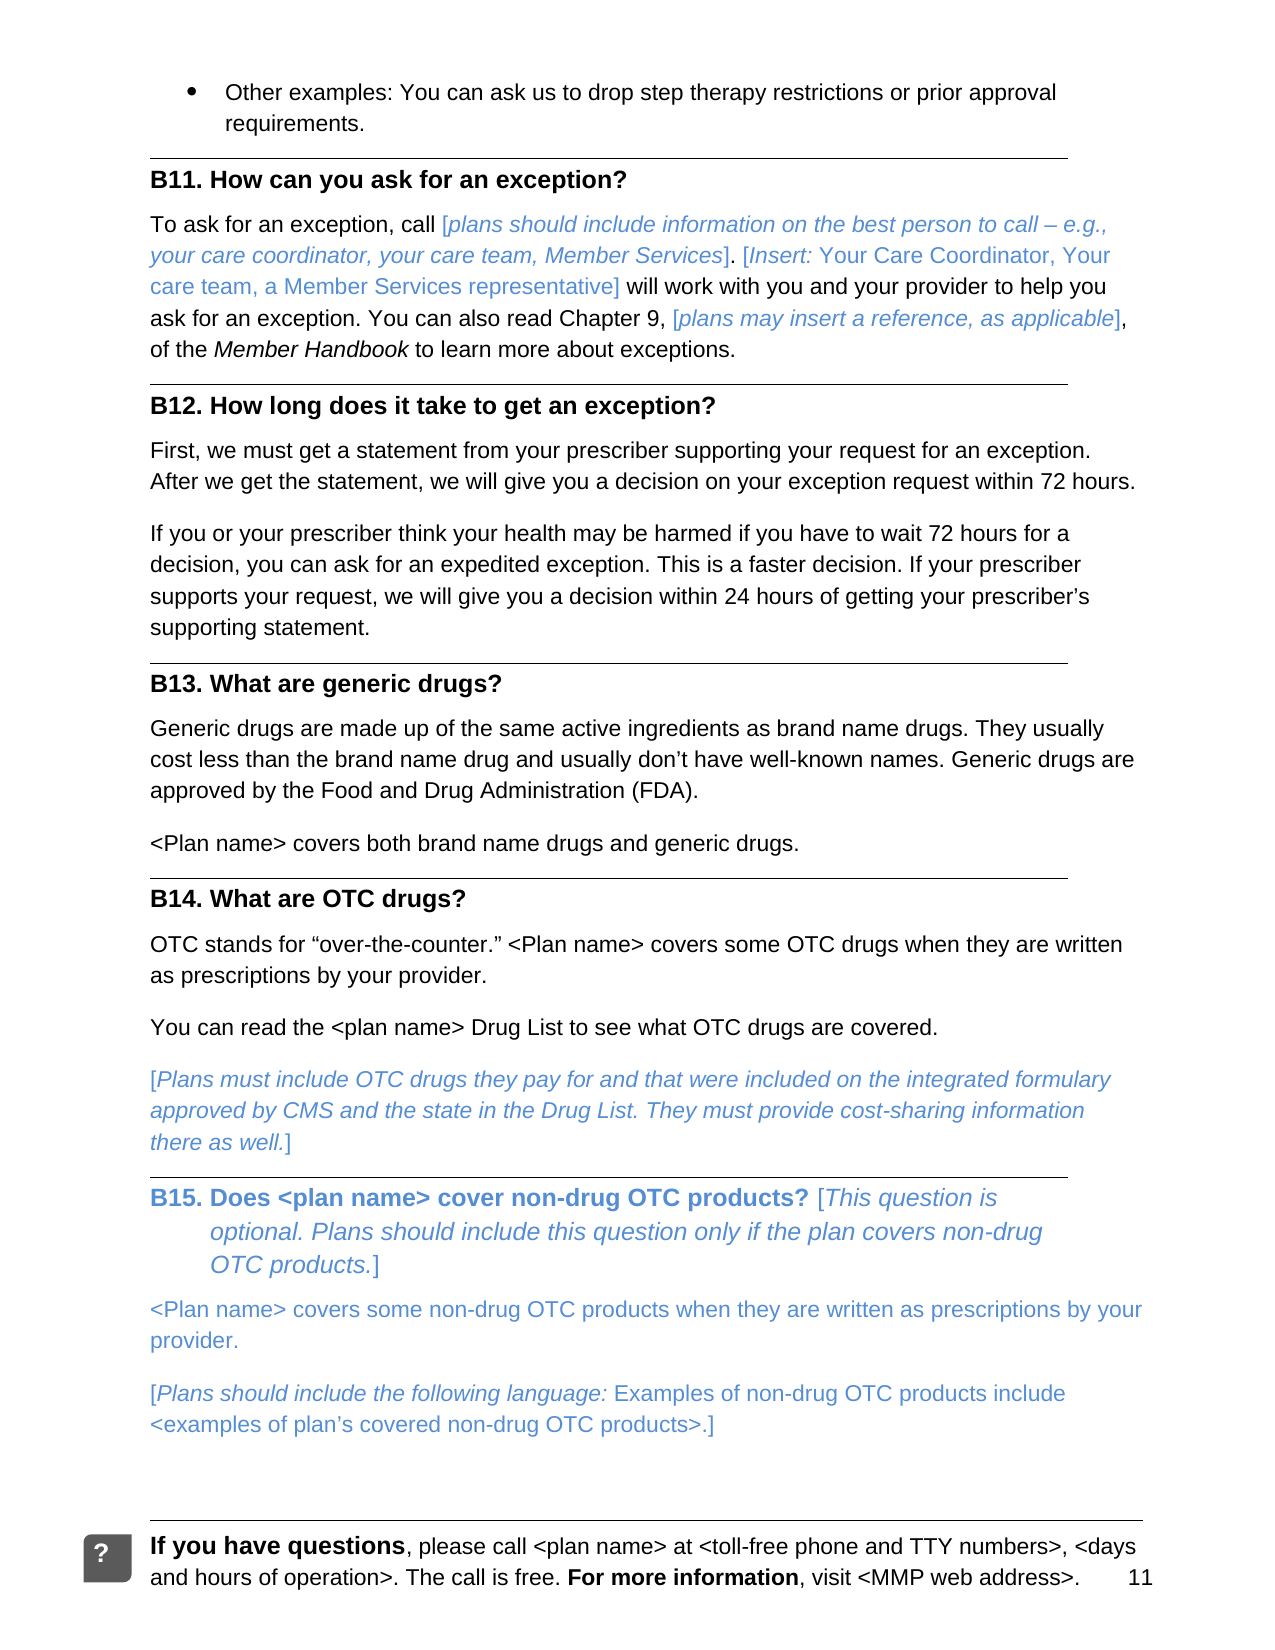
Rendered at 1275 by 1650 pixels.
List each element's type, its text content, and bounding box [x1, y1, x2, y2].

subtitle B14. What are OTC drugs? [150, 879, 1068, 914]
text If you or your prescriber think your health may be harmed if you have to wait 72 hours for a decision, you can ask for an expedited exception. This is a faster decision. If your prescriber supports your request, we will give you a decision within 24 hours of getting your prescriber’s supporting statement. [150, 517, 1143, 642]
text [Plans should include the following language: Examples of non-drug OTC products include <examples of plan’s covered non-drug OTC products>.] [150, 1376, 1143, 1438]
subtitle B12. How long does it take to get an exception? [150, 385, 1068, 421]
subtitle B13. What are generic drugs? [150, 664, 1068, 699]
text First, we must get a statement from your prescriber supporting your request for an exception. After we get the statement, we will give you a decision on your exception request within 72 hours. [150, 433, 1143, 496]
text [Plans must include OTC drugs they pay for and that were included on the integrated formulary approved by CMS and the state in the Drug List. They must provide cost-sharing information there as well.] [150, 1062, 1143, 1156]
text <Plan name> covers both brand name drugs and generic drugs. [150, 826, 1143, 857]
text You can read the <plan name> Drug List to see what OTC drugs are covered. [150, 1010, 1143, 1042]
text Other examples: You can ask us to drop step therapy restrictions or prior approval requirements. [187, 75, 1068, 137]
text <Plan name> covers some non-drug OTC products when they are written as prescriptions by your provider. [150, 1293, 1143, 1355]
text Generic drugs are made up of the same active ingredients as brand name drugs. They usually cost less than the brand name drug and usually don’t have well-known names. Generic drugs are approved by the Food and Drug Administration (FDA). [150, 711, 1143, 805]
subtitle B15. Does <plan name> cover non-drug OTC products? [This question is optional. Plans should include this question only if the plan covers non-drug OTC products.] [150, 1178, 1068, 1280]
text OTC stands for “over-the-counter.” <Plan name> covers some OTC drugs when they are written as prescriptions by your provider. [150, 927, 1143, 989]
text To ask for an exception, call [plans should include information on the best person to call – e.g., your care coordinator, your care team, Member Services]. [Insert: Your Care Coordinator, Your care team, a Member Services representative] will work with you and your provider to help you ask for an exception. You can also read Chapter 9, [plans may insert a reference, as applicable], of the Member Handbook to learn more about exceptions. [150, 207, 1143, 363]
subtitle B11. How can you ask for an exception? [150, 159, 1068, 195]
